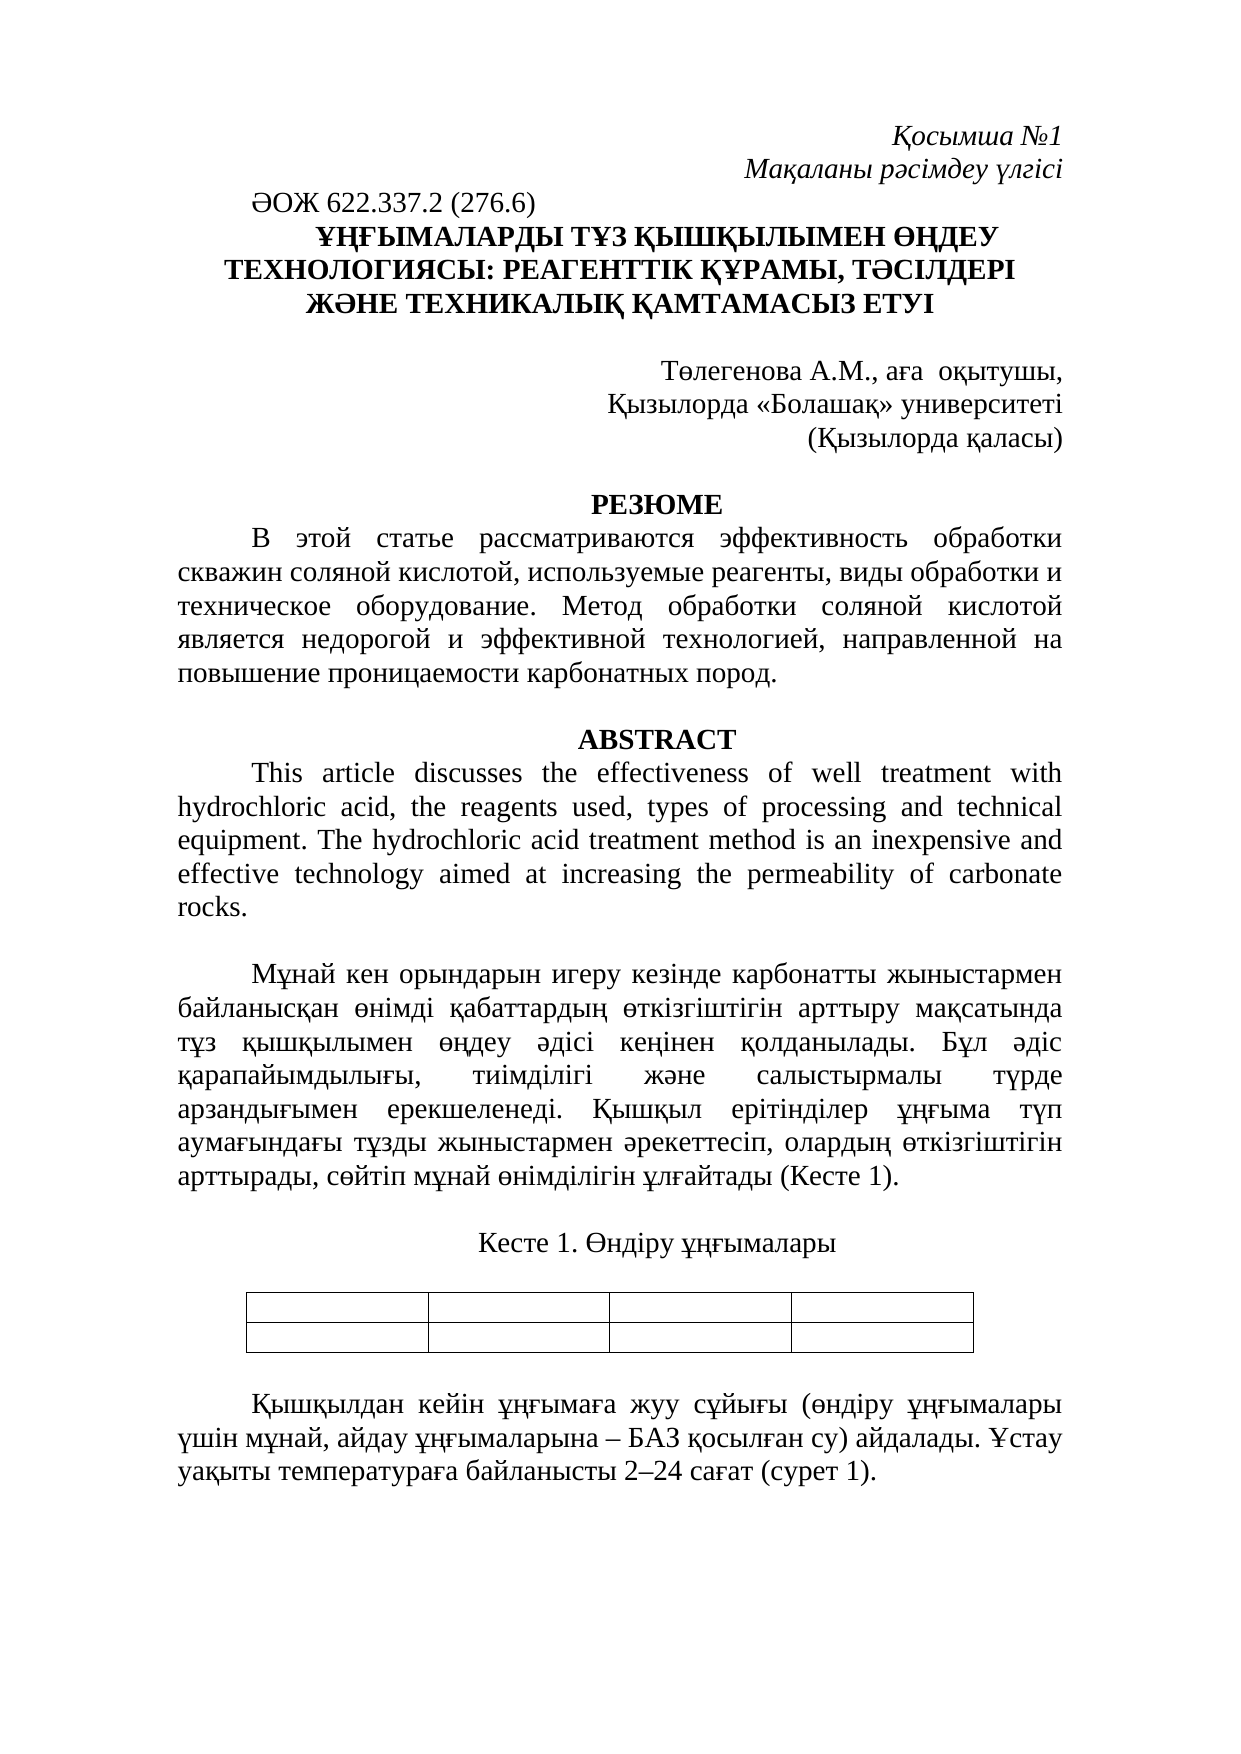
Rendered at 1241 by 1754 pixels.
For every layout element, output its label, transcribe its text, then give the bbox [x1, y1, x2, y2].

text ҰҢҒЫМАЛАРДЫ ТҰЗ ҚЫШҚЫЛЫМЕН ӨҢДЕУ ТЕХНОЛОГИЯСЫ: РЕАГЕНТТІК ҚҰРАМЫ, ТӘСІЛДЕРІ ЖӘНЕ ТЕХНИКАЛЫҚ ҚАМТАМАСЫЗ ЕТУІ [177, 219, 1063, 319]
text Қызылорда «Болашақ» университеті [177, 386, 1063, 420]
text РЕЗЮМЕ [177, 487, 1063, 521]
text Мақаланы рәсімдеу үлгісі [177, 152, 1063, 185]
table_header [610, 1293, 791, 1322]
text (Қызылорда қаласы) [177, 420, 1063, 453]
table_cell [792, 1323, 973, 1352]
text ӘОЖ 622.337.2 (276.6) [177, 185, 1063, 219]
table_header [792, 1293, 973, 1322]
text Қосымша №1 [177, 118, 1063, 152]
table_cell [610, 1323, 791, 1352]
text This article discusses the effectiveness of well treatment with hydrochloric acid, the reagents used, types of processing and technical equipment. The hydrochloric acid treatment method is an inexpensive and effective technology aimed at increasing the permeability of carbonate rocks. [177, 755, 1063, 923]
text В этой статье рассматриваются эффективность обработки скважин соляной кислотой, используемые реагенты, виды обработки и техническое оборудование. Метод обработки соляной кислотой является недорогой и эффективной технологией, направленной на повышение проницаемости карбонатных пород. [177, 521, 1063, 688]
text Мұнай кен орындарын игеру кезінде карбонатты жыныстармен байланысқан өнімді қабаттардың өткізгіштігін арттыру мақсатында тұз қышқылымен өңдеу әдісі кеңінен қолданылады. Бұл әдіс қарапайымдылығы, тиімділігі және салыстырмалы түрде арзандығымен ерекшеленеді. Қышқыл ерітінділер ұңғыма түп аумағындағы тұзды жыныстармен әрекеттесіп, олардың өткізгіштігін арттырады, сөйтіп мұнай өнімділігін ұлғайтады (Кесте 1). [177, 957, 1063, 1191]
text Кесте 1. Өндіру ұңғымалары [177, 1225, 1063, 1258]
table_cell [429, 1323, 609, 1352]
table_header [247, 1293, 428, 1322]
table_header [429, 1293, 609, 1322]
table_cell [247, 1323, 428, 1352]
text Төлегенова А.М., аға оқытушы, [177, 353, 1063, 386]
text Қышқылдан кейін ұңғымаға жуу сұйығы (өндіру ұңғымалары үшін мұнай, айдау ұңғымаларына – БАЗ қосылған су) айдалады. Ұстау уақыты температураға байланысты 2–24 сағат (сурет 1). [177, 1386, 1063, 1487]
text ABSTRACT [177, 722, 1063, 755]
